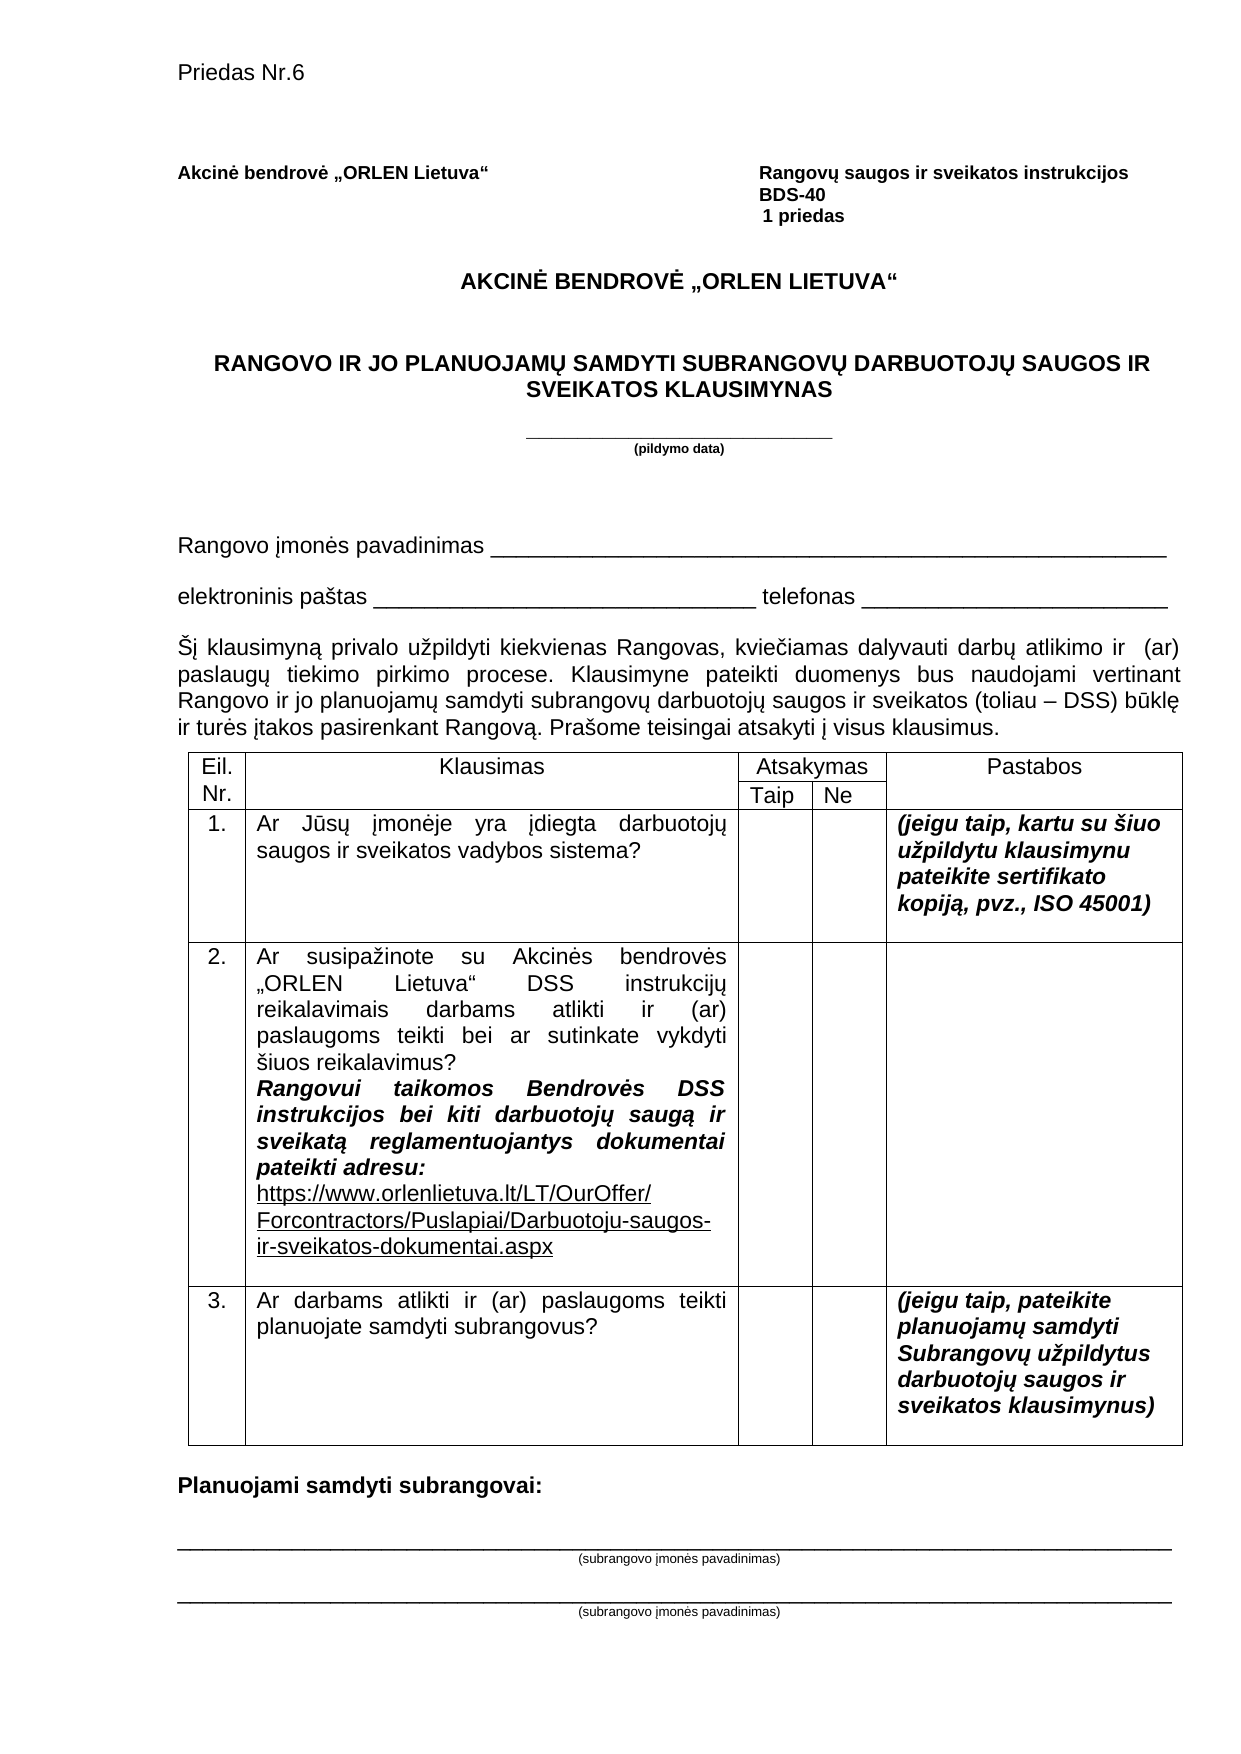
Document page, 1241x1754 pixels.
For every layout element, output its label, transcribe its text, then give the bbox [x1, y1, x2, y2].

text (subrangovo įmonės pavadinimas) [177, 1604, 1181, 1631]
table_cell (jeigu taip, pateikite planuojamų samdyti Subrangovų užpildytus darbuotojų saugos ir sveikatos klausimynus) [887, 1287, 1182, 1445]
table_cell [739, 810, 812, 942]
text Rangovo įmonės pavadinimas _____________________________________________________ [177, 532, 1181, 558]
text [177, 1578, 1181, 1604]
table_cell 2. [189, 943, 245, 1286]
text (subrangovo įmonės pavadinimas) [177, 1551, 1181, 1578]
table_cell [813, 810, 886, 942]
table_cell [739, 943, 812, 1286]
table_cell Ar susipažinote su Akcinės bendrovės „ORLEN Lietuva“ DSS instrukcijų reikalavimais darbams atlikti ir (ar) paslaugoms teikti bei ar sutinkate vykdyti šiuos reikalavimus? Rangovui taikomos Bendrovės DSS instrukcijos bei kiti darbuotojų saugą ir sveikatą reglamentuojantys dokumentai pateikti adresu: https://www.orlenlietuva.lt/LT/OurOffer/Forcontractors/Puslapiai/Darbuotoju-saugos-ir-sveikatos-dokumentai.aspx [246, 943, 738, 1286]
table_header Klausimas [246, 753, 738, 809]
table_cell Ne [813, 782, 886, 809]
text elektroninis paštas ______________________________ telefonas ________________________ [177, 583, 1181, 609]
table_cell Taip [739, 782, 812, 809]
table_header Pastabos [887, 753, 1182, 809]
text Šį klausimyną privalo užpildyti kiekvienas Rangovas, kviečiamas dalyvauti darbų atlikimo ir (ar) paslaugų tiekimo pirkimo procese. Klausimyne pateikti duomenys bus naudojami vertinant Rangovo ir jo planuojamų samdyti subrangovų darbuotojų saugos ir sveikatos (toliau – DSS) būklę ir turės įtakos pasirenkant Rangovą. Prašome teisingai atsakyti į visus klausimus. [177, 634, 1181, 740]
table_cell 1. [189, 810, 245, 942]
table_cell (jeigu taip, kartu su šiuo užpildytu klausimynu pateikite sertifikato kopiją, pvz., ISO 45001) [887, 810, 1182, 942]
table_header Eil. Nr. [189, 753, 245, 809]
table_cell [887, 943, 1182, 1286]
text rangovO IR jo planuojamų samdyti subrangovų DARBUOTOJŲ saugos ir sveikatos klausimynas [177, 350, 1181, 403]
table_cell Ar Jūsų įmonėje yra įdiegta darbuotojų saugos ir sveikatos vadybos sistema? [246, 810, 738, 942]
table_cell [739, 1287, 812, 1445]
text Planuojami samdyti subrangovai: [177, 1472, 1181, 1499]
table_cell [813, 943, 886, 1286]
table_cell Ar darbams atlikti ir (ar) paslaugoms teikti planuojate samdyti subrangovus? [246, 1287, 738, 1445]
table_header Atsakymas [739, 753, 886, 781]
text Akcinė Bendrovė „ORLEN lIETUVA“ [177, 268, 1181, 294]
text (pildymo data) [177, 441, 1181, 468]
table_cell 3. [189, 1287, 245, 1445]
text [177, 1525, 1181, 1551]
table_cell [813, 1287, 886, 1445]
text ________________________ [177, 415, 1181, 441]
